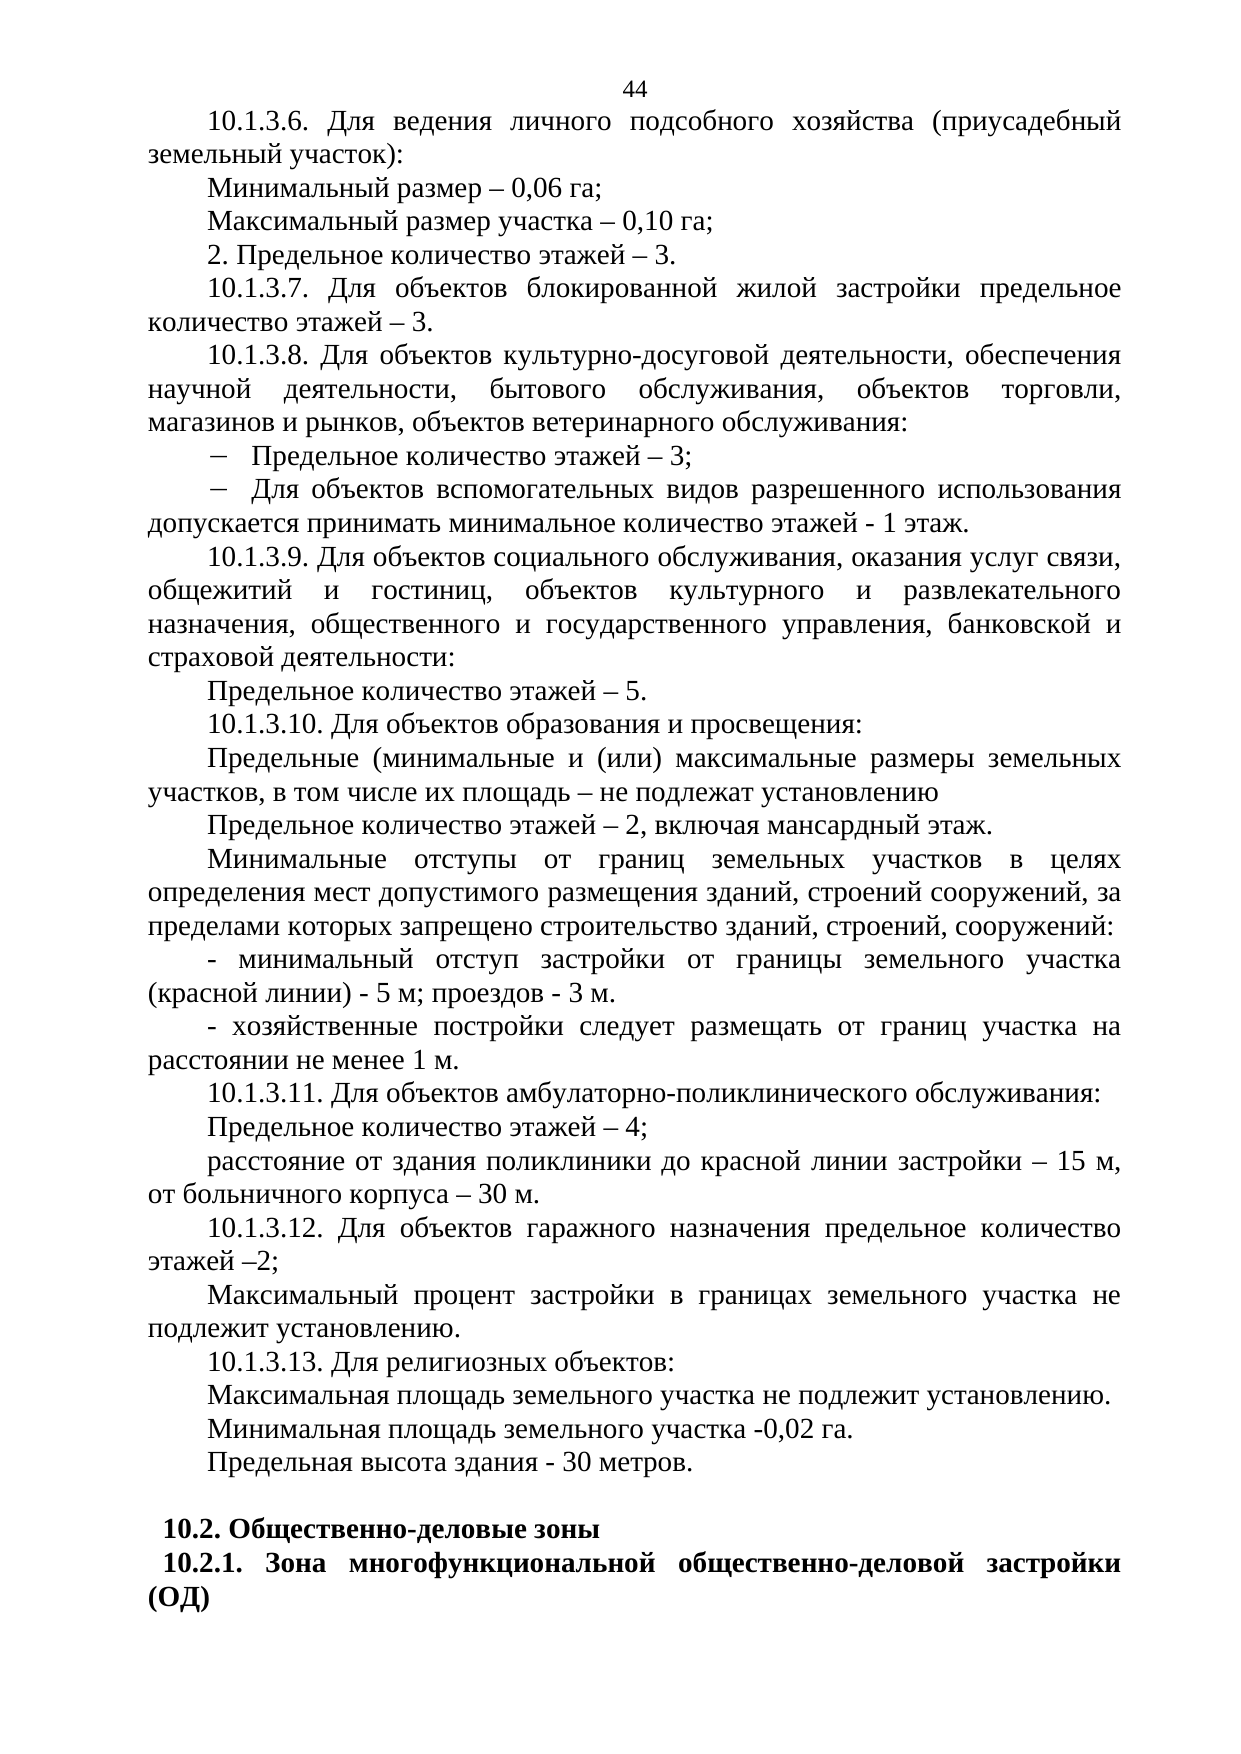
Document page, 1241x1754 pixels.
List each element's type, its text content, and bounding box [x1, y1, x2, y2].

list Предельное количество этажей – 3; [148, 438, 1122, 472]
list Предельные (минимальные и (или) максимальные размеры земельных участков, в том числе их площадь – не подлежат установлению [148, 740, 1122, 807]
text 10.1.3.6. Для ведения личного подсобного хозяйства (приусадебный земельный участок): [148, 103, 1122, 170]
list Минимальные отступы от границ земельных участков в целях определения мест допустимого размещения зданий, строений сооружений, за пределами которых запрещено строительство зданий, строений, сооружений: [148, 841, 1122, 941]
text 10.2.1. Зона многофункциональной общественно-деловой застройки (ОД) [148, 1545, 1122, 1612]
text 10.1.3.13. Для религиозных объектов: [148, 1344, 1122, 1377]
text 10.1.3.7. Для объектов блокированной жилой застройки предельное количество этажей – 3. [148, 270, 1122, 337]
list Предельное количество этажей – 2, включая мансардный этаж. [148, 807, 1122, 841]
list расстояние от здания поликлиники до красной линии застройки – 15 м, от больничного корпуса – 30 м. [148, 1143, 1122, 1210]
text 10.1.3.8. Для объектов культурно-досуговой деятельности, обеспечения научной деятельности, бытового обслуживания, объектов торговли, магазинов и рынков, объектов ветеринарного обслуживания: [148, 337, 1122, 438]
list Для объектов вспомогательных видов разрешенного использования допускается принимать минимальное количество этажей - 1 этаж. [148, 472, 1122, 539]
text 10.1.3.11. Для объектов амбулаторно-поликлинического обслуживания: [148, 1076, 1122, 1109]
text - минимальный отступ застройки от границы земельного участка (красной линии) - 5 м; проездов - 3 м. [148, 941, 1122, 1008]
list Предельное количество этажей – 4; [148, 1109, 1122, 1143]
text 2. Предельное количество этажей – 3. [148, 237, 1122, 270]
text 10.1.3.9. Для объектов социального обслуживания, оказания услуг связи, общежитий и гостиниц, объектов культурного и развлекательного назначения, общественного и государственного управления, банковской и страховой деятельности: [148, 539, 1122, 673]
text 10.2. Общественно-деловые зоны [148, 1512, 1122, 1545]
list Максимальный процент застройки в границах земельного участка не подлежит установлению. [148, 1277, 1122, 1344]
text - хозяйственные постройки следует размещать от границ участка на расстоянии не менее 1 м. [148, 1008, 1122, 1076]
text 10.1.3.10. Для объектов образования и просвещения: [148, 707, 1122, 740]
text Предельное количество этажей – 5. [148, 673, 1122, 707]
text Максимальный размер участка – 0,10 га; [148, 203, 1122, 237]
list 10.1.3.12. Для объектов гаражного назначения предельное количество этажей –2; [148, 1210, 1122, 1277]
text Минимальный размер – 0,06 га; [148, 170, 1122, 203]
list Предельная высота здания - 30 метров. [148, 1444, 1122, 1478]
text Минимальная площадь земельного участка -0,02 га. [148, 1411, 1122, 1444]
text Максимальная площадь земельного участка не подлежит установлению. [148, 1377, 1122, 1411]
